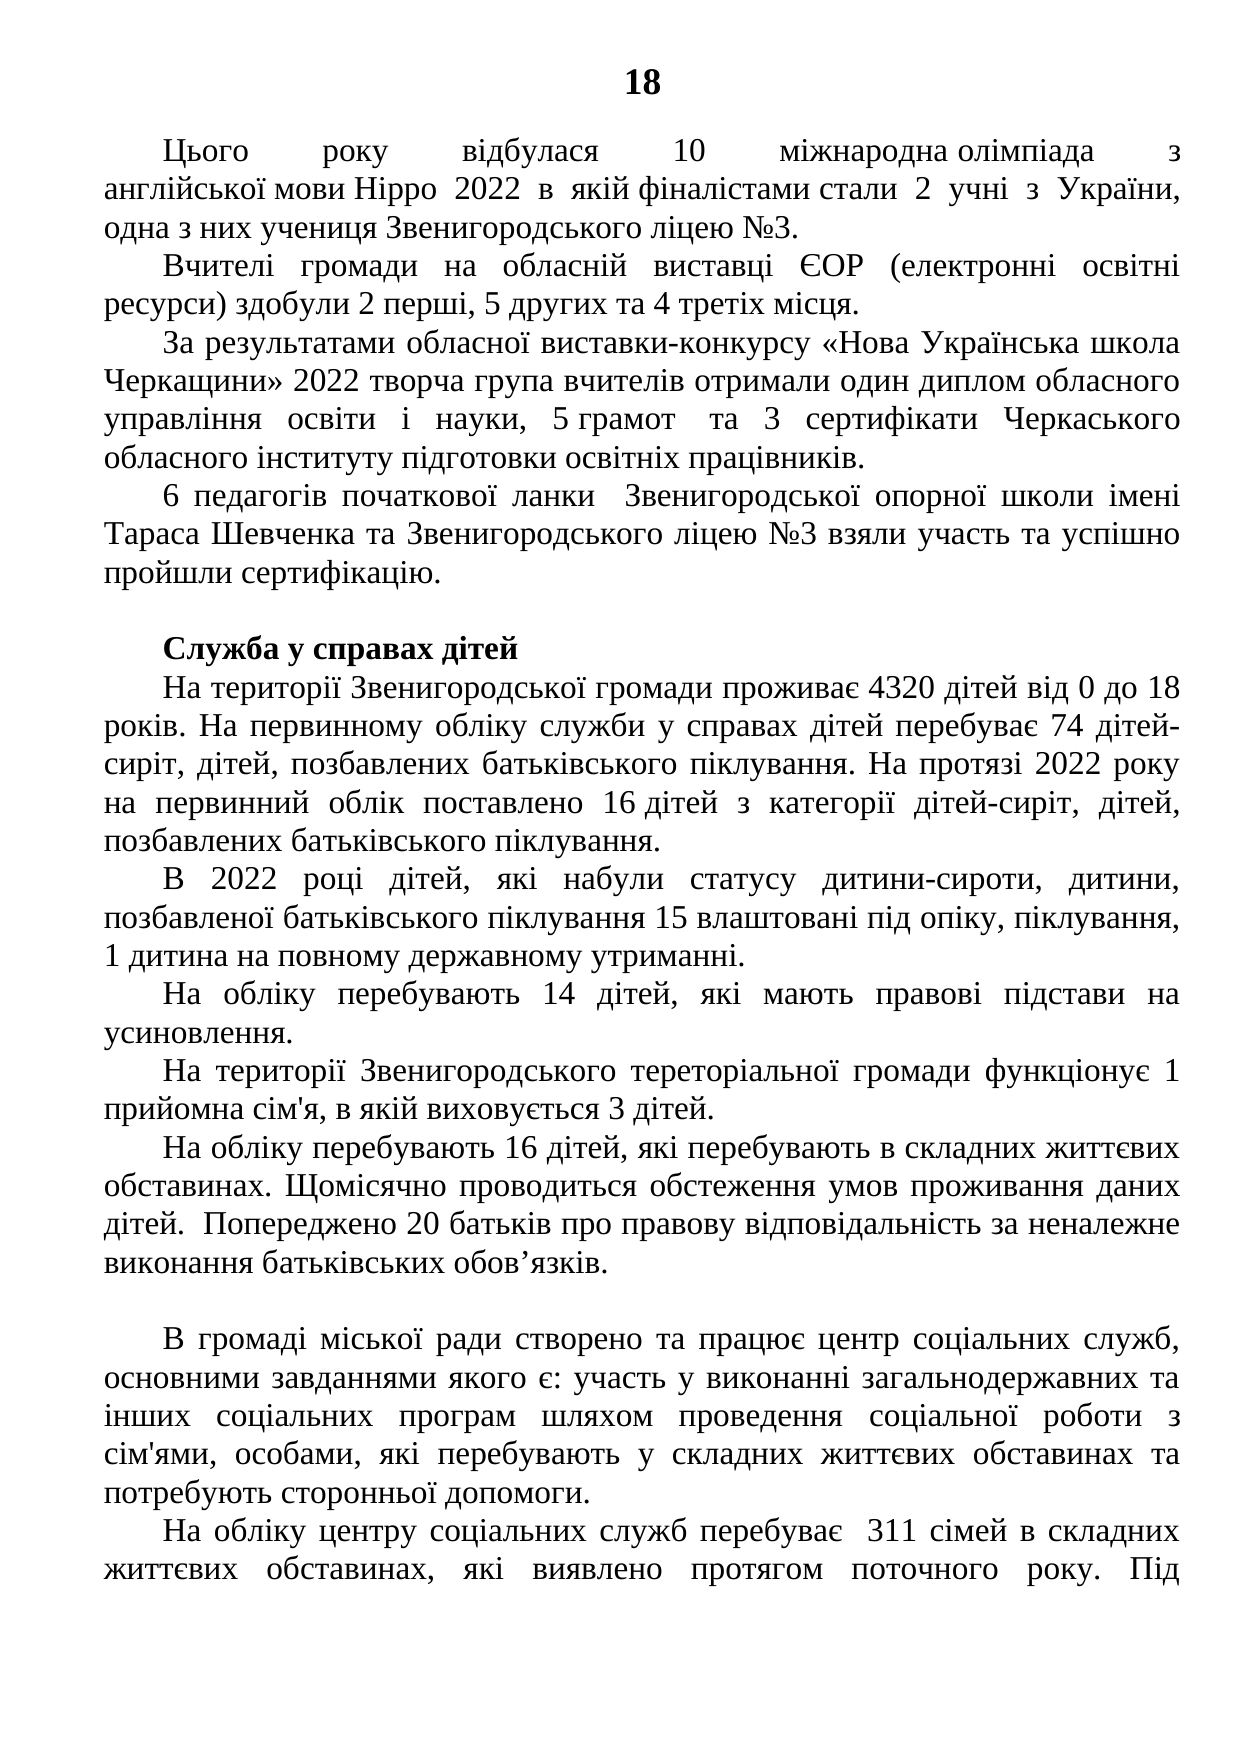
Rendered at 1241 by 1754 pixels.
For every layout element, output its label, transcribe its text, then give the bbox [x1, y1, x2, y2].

text На обліку перебувають 16 дітей, які перебувають в складних життєвих обставинах. Щомісячно проводиться обстеження умов проживання даних дітей. Попереджено 20 батьків про правову відповідальність за неналежне виконання батьківських обов’язків. [103, 1127, 1181, 1280]
text Вчителі громади на обласній виставці ЄОР (електронні освітні ресурси) здобули 2 перші, 5 других та 4 третіх місця. [103, 245, 1181, 322]
text Служба у справах дітей [103, 629, 1181, 667]
text За результатами обласної виставки-конкурсу «Нова Українська школа Черкащини» 2022 творча група вчителів отримали один диплом обласного управління освіти і науки, 5 грамот та 3 сертифікати Черкаського обласного інституту підготовки освітніх працівників. [103, 322, 1181, 475]
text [103, 1510, 1181, 1587]
text В громаді міської ради створено та працює центр соціальних служб, основними завданнями якого є: участь у виконанні загальнодержавних та інших соціальних програм шляхом проведення соціальної роботи з сім'ями, особами, які перебувають у складних життєвих обставинах та потребують сторонньої допомоги. [103, 1319, 1181, 1510]
text На території Звенигородського тереторіальної громади функціонує 1 прийомна сім'я, в якій виховується 3 дітей. [103, 1050, 1181, 1127]
text Цього року відбулася 10 міжнародна олімпіада з англійської мови Hippo 2022 в якій фіналістами стали 2 учні з України, одна з них учениця Звенигородського ліцею №3. [103, 130, 1181, 245]
text На обліку перебувають 14 дітей, які мають правові підстави на усиновлення. [103, 974, 1181, 1050]
text В 2022 році дітей, які набули статусу дитини-сироти, дитини, позбавленої батьківського піклування 15 влаштовані під опіку, піклування, 1 дитина на повному державному утриманні. [103, 859, 1181, 974]
text 6 педагогів початкової ланки Звенигородської опорної школи імені Тараса Шевченка та Звенигородського ліцею №3 взяли участь та успішно пройшли сертифікацію. [103, 475, 1181, 590]
text На території Звенигородської громади проживає 4320 дітей від 0 до 18 років. На первинному обліку служби у справах дітей перебуває 74 дітей-сиріт, дітей, позбавлених батьківського піклування. На протязі 2022 року на первинний облік поставлено 16 дітей з категорії дітей-сиріт, дітей, позбавлених батьківського піклування. [103, 667, 1181, 859]
